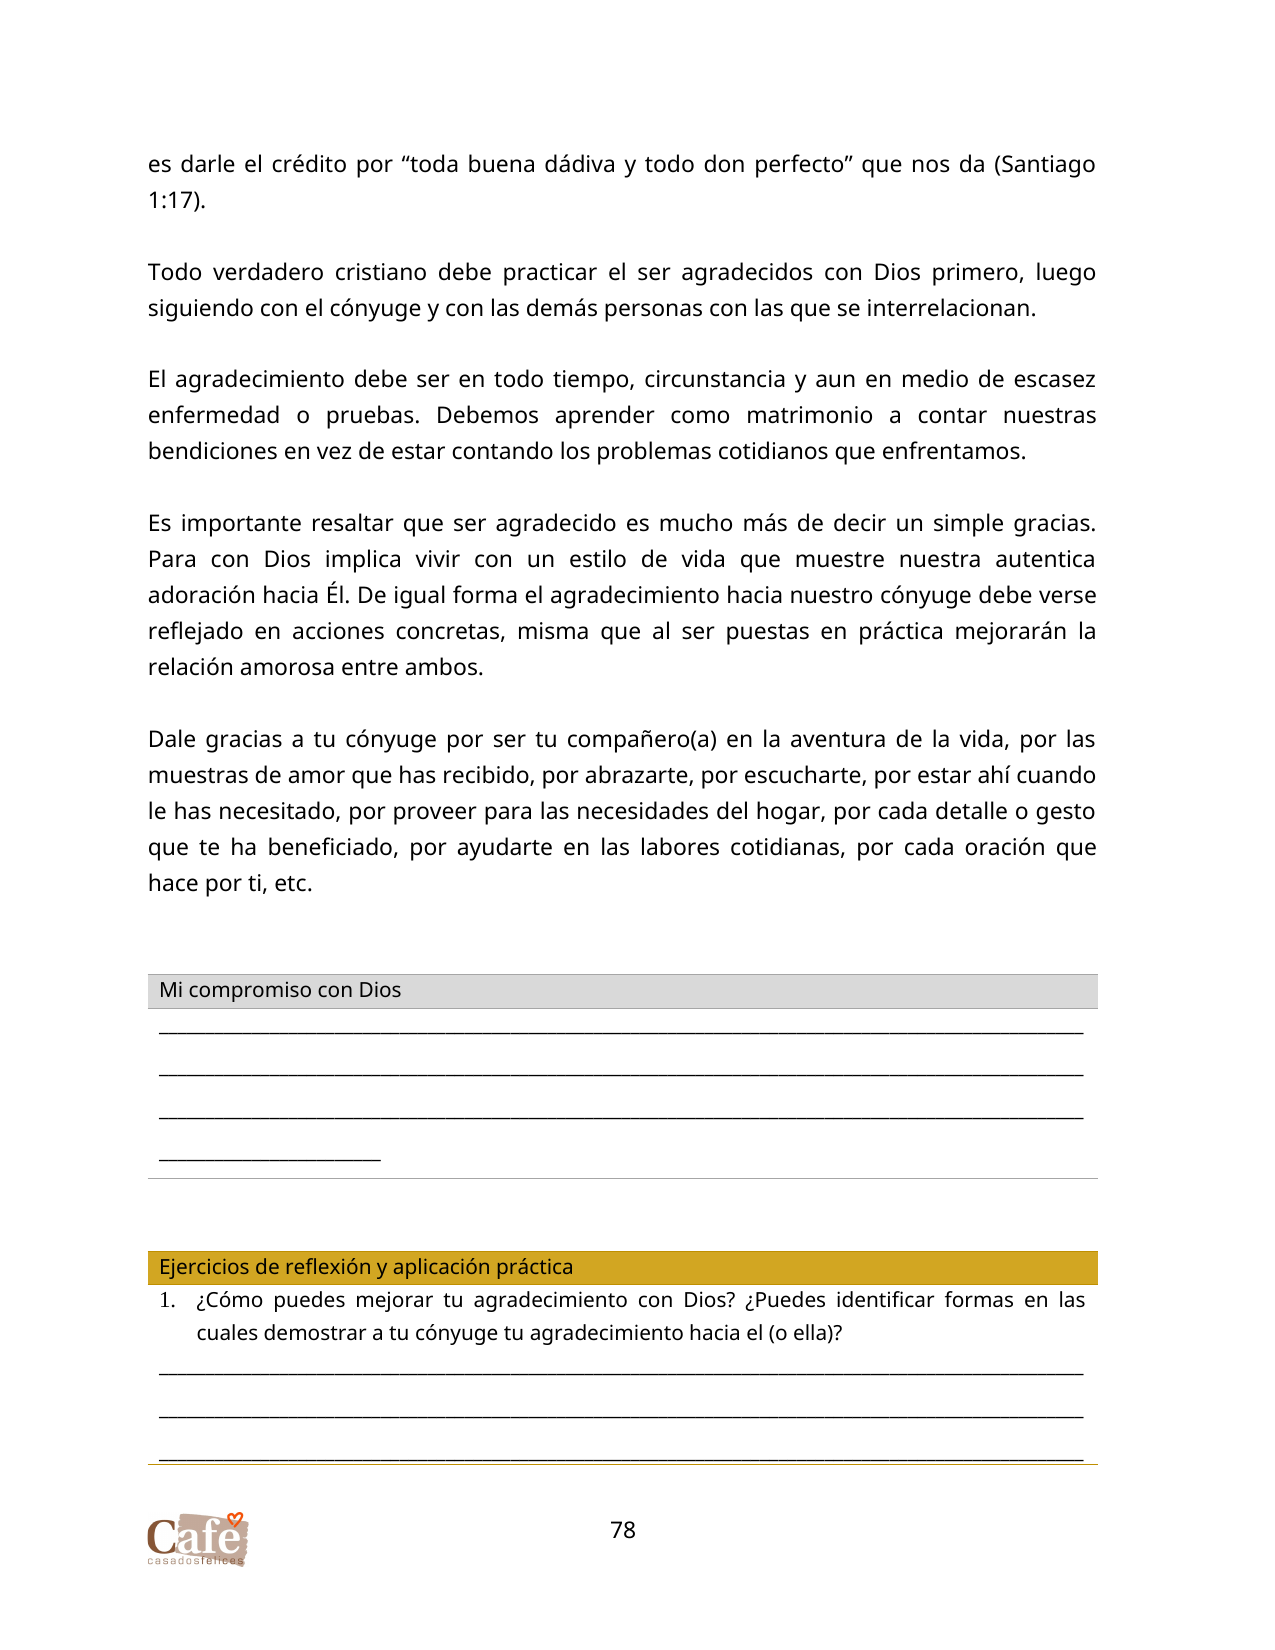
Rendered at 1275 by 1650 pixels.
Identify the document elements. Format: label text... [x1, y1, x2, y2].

text El agradecimiento debe ser en todo tiempo, circunstancia y aun en medio de escasez enfermedad o pruebas. Debemos aprender como matrimonio a contar nuestras bendiciones en vez de estar contando los problemas cotidianos que enfrentamos. [148, 363, 1098, 466]
table_header Ejercicios de reflexión y aplicación práctica [148, 1252, 1098, 1284]
text Todo verdadero cristiano debe practicar el ser agradecidos con Dios primero, luego siguiendo con el cónyuge y con las demás personas con las que se interrelacionan. [148, 256, 1098, 323]
table_cell ____________________________________________________________________________________________________________________________________________________________________________________________________________________________________________________________________________________________________________________________________ [148, 1009, 1098, 1178]
picture [147, 1512, 249, 1567]
table_header Mi compromiso con Dios [148, 975, 1098, 1008]
text Es importante resaltar que ser agradecido es mucho más de decir un simple gracias. Para con Dios implica vivir con un estilo de vida que muestre nuestra autentica adoración hacia Él. De igual forma el agradecimiento hacia nuestro cónyuge debe verse reflejado en acciones concretas, misma que al ser puestas en práctica mejorarán la relación amorosa entre ambos. [148, 507, 1098, 682]
text Dale gracias a tu cónyuge por ser tu compañero(a) en la aventura de la vida, por las muestras de amor que has recibido, por abrazarte, por escucharte, por estar ahí cuando le has necesitado, por proveer para las necesidades del hogar, por cada detalle o gesto que te ha beneficiado, por ayudarte en las labores cotidianas, por cada oración que hace por ti, etc. [148, 723, 1098, 898]
